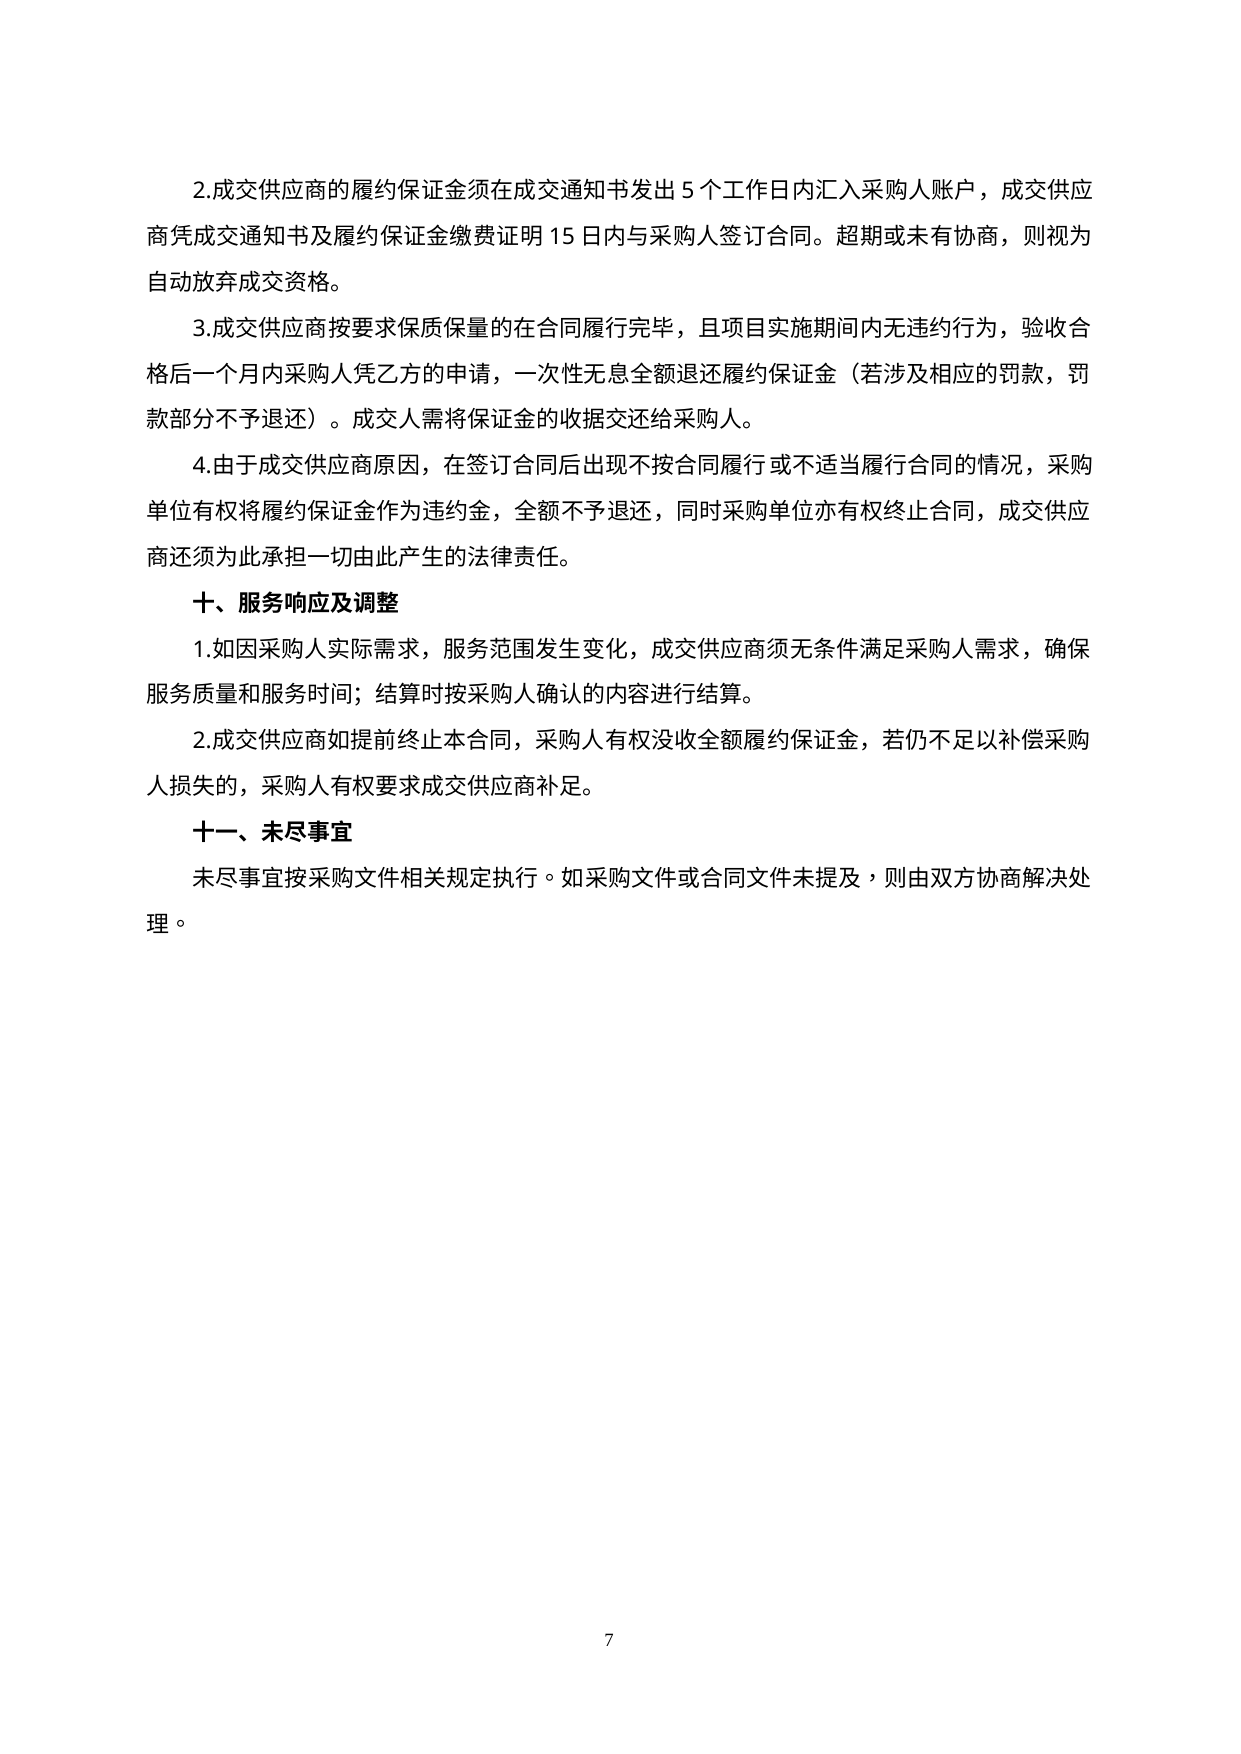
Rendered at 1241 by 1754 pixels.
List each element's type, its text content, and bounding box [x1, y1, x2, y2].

text 4.由于成交供应商原因，在签订合同后出现不按合同履行或不适当履行合同的情况，采购单位有权将履约保证金作为违约金，全额不予退还，同时采购单位亦有权终止合同，成交供应商还须为此承担一切由此产生的法律责任。 [146, 437, 1094, 574]
text 十一、未尽事宜 [146, 804, 1094, 849]
text 十、服务响应及调整 [146, 574, 1094, 620]
text 1.如因采购人实际需求，服务范围发生变化，成交供应商须无条件满足采购人需求，确保服务质量和服务时间；结算时按采购人确认的内容进行结算。 [146, 620, 1094, 712]
text 2.成交供应商的履约保证金须在成交通知书发出5个工作日内汇入采购人账户，成交供应商凭成交通知书及履约保证金缴费证明15日内与采购人签订合同。超期或未有协商，则视为自动放弃成交资格。 [146, 162, 1094, 299]
text 2.成交供应商如提前终止本合同，采购人有权没收全额履约保证金，若仍不足以补偿采购人损失的，采购人有权要求成交供应商补足。 [146, 712, 1094, 804]
text 未尽事宜按采购文件相关规定执行。如采购文件或合同文件未提及，则由双方协商解决处理。 [146, 849, 1094, 941]
text 3.成交供应商按要求保质保量的在合同履行完毕，且项目实施期间内无违约行为，验收合格后一个月内采购人凭乙方的申请，一次性无息全额退还履约保证金（若涉及相应的罚款，罚款部分不予退还）。成交人需将保证金的收据交还给采购人。 [146, 299, 1094, 437]
